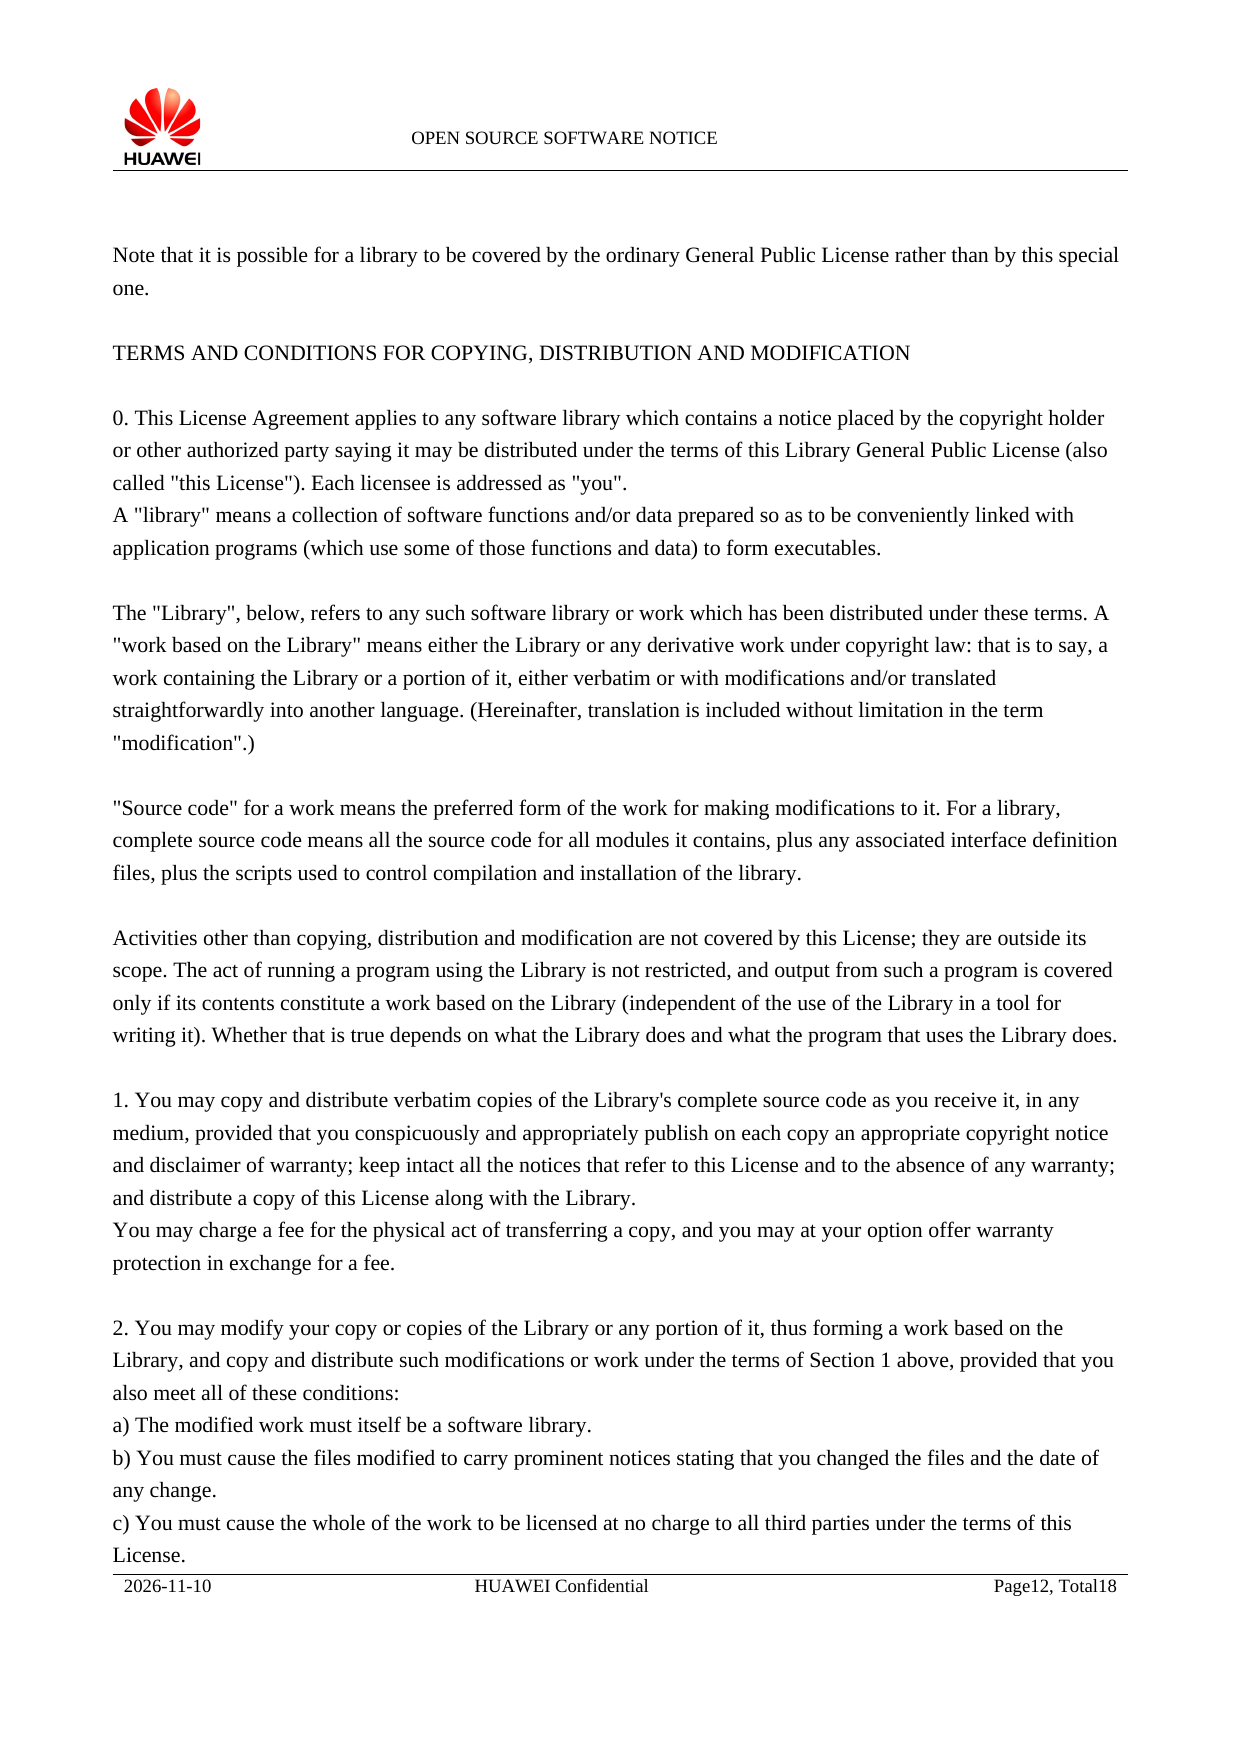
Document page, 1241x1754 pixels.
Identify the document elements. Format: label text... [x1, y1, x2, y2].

picture [124, 88, 201, 165]
